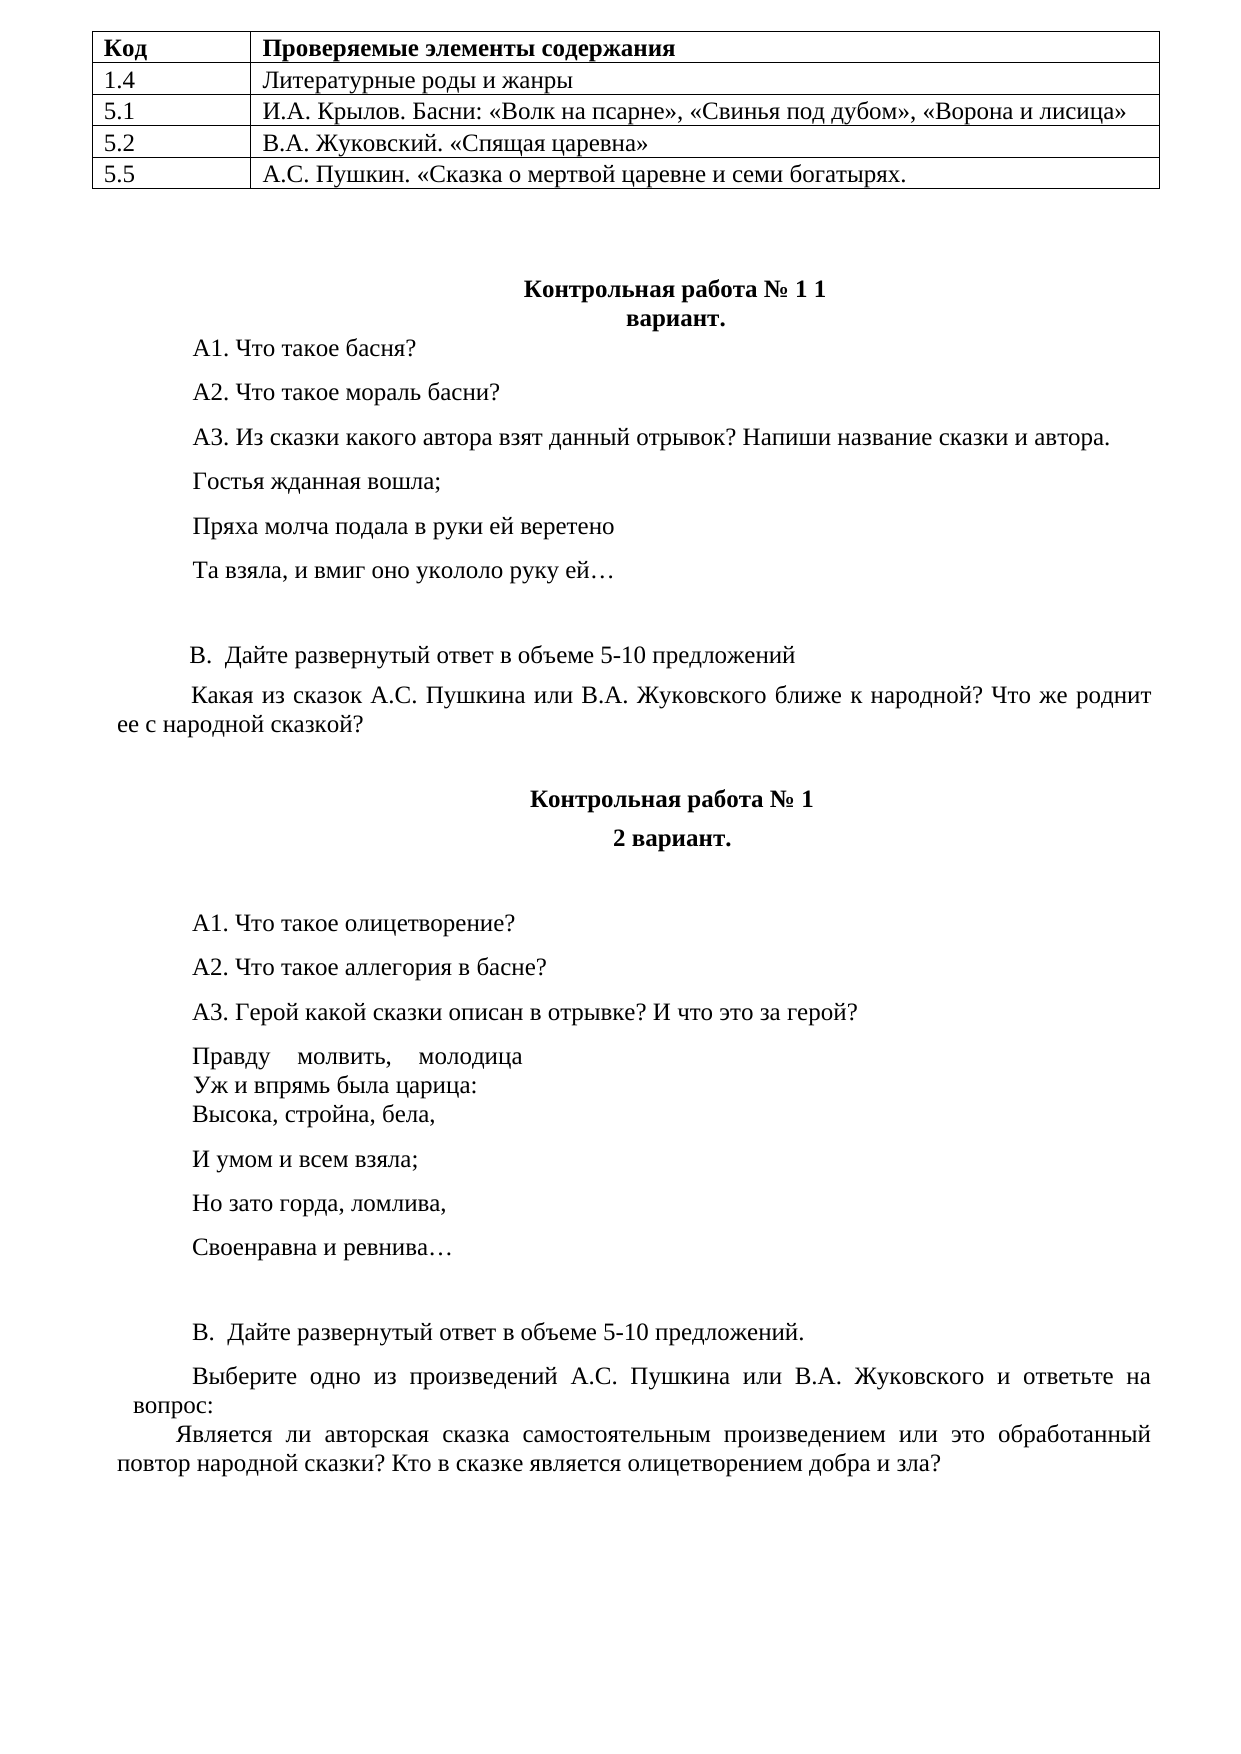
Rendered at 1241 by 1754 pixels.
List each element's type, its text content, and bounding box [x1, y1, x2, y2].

text Высока, стройна, бела, [192, 1099, 1152, 1128]
table_cell 5.2 [93, 126, 250, 157]
text Пряха молча подала в руки ей веретено [192, 511, 1152, 539]
text Та взяла, и вмиг оно укололо руку ей… [192, 555, 1152, 584]
text Но зато горда, ломлива, [192, 1188, 1152, 1216]
text Выберите одно из произведений А.С. Пушкина или В.А. Жуковского и ответьте на вопрос: [133, 1361, 1152, 1419]
text В. Дайте развернутый ответ в объеме 5-10 предложений. [192, 1317, 1152, 1346]
table_cell 5.5 [93, 158, 250, 188]
text А2. Что такое аллегория в басне? [192, 952, 1152, 981]
text В. Дайте развернутый ответ в объеме 5-10 предложений [74, 640, 1158, 669]
table_cell 1.4 [93, 63, 250, 94]
text Контрольная работа № 1 1 вариант. [524, 274, 826, 332]
table_cell И.А. Крылов. Басни: «Волк на псарне», «Свинья под дубом», «Ворона и лисица» [251, 95, 1159, 125]
table_cell Литературные роды и жанры [251, 63, 1159, 94]
text Правду молвить, молодица Уж и впрямь была царица: [192, 1041, 523, 1099]
text А2. Что такое мораль басни? [192, 377, 1152, 406]
text А1. Что такое олицетворение? [192, 908, 1152, 937]
text Гостья жданная вошла; [192, 466, 1152, 495]
table_cell 5.1 [93, 95, 250, 125]
text Является ли авторская сказка самостоятельным произведением или это обработанный повтор народной сказки? Кто в сказке является олицетворением добра и зла? [117, 1419, 1152, 1477]
table_cell В.А. Жуковский. «Спящая царевна» [251, 126, 1159, 157]
text Своенравна и ревнива… [192, 1232, 1152, 1261]
text А3. Герой какой сказки описан в отрывке? И что это за герой? [192, 997, 1152, 1025]
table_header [251, 32, 1159, 62]
text А3. Из сказки какого автора взят данный отрывок? Напиши название сказки и автора. [192, 422, 1152, 451]
text А1. Что такое басня? [192, 333, 1152, 362]
text И умом и всем взяла; [192, 1144, 1152, 1172]
text Контрольная работа № 1 [186, 784, 1158, 812]
text Какая из сказок А.С. Пушкина или В.А. Жуковского ближе к народной? Что же роднит ее с народной сказкой? [117, 680, 1152, 738]
table_cell А.С. Пушкин. «Сказка о мертвой царевне и семи богатырях. [251, 158, 1159, 188]
text 2 вариант. [186, 823, 1158, 852]
table_header Код [93, 32, 250, 62]
